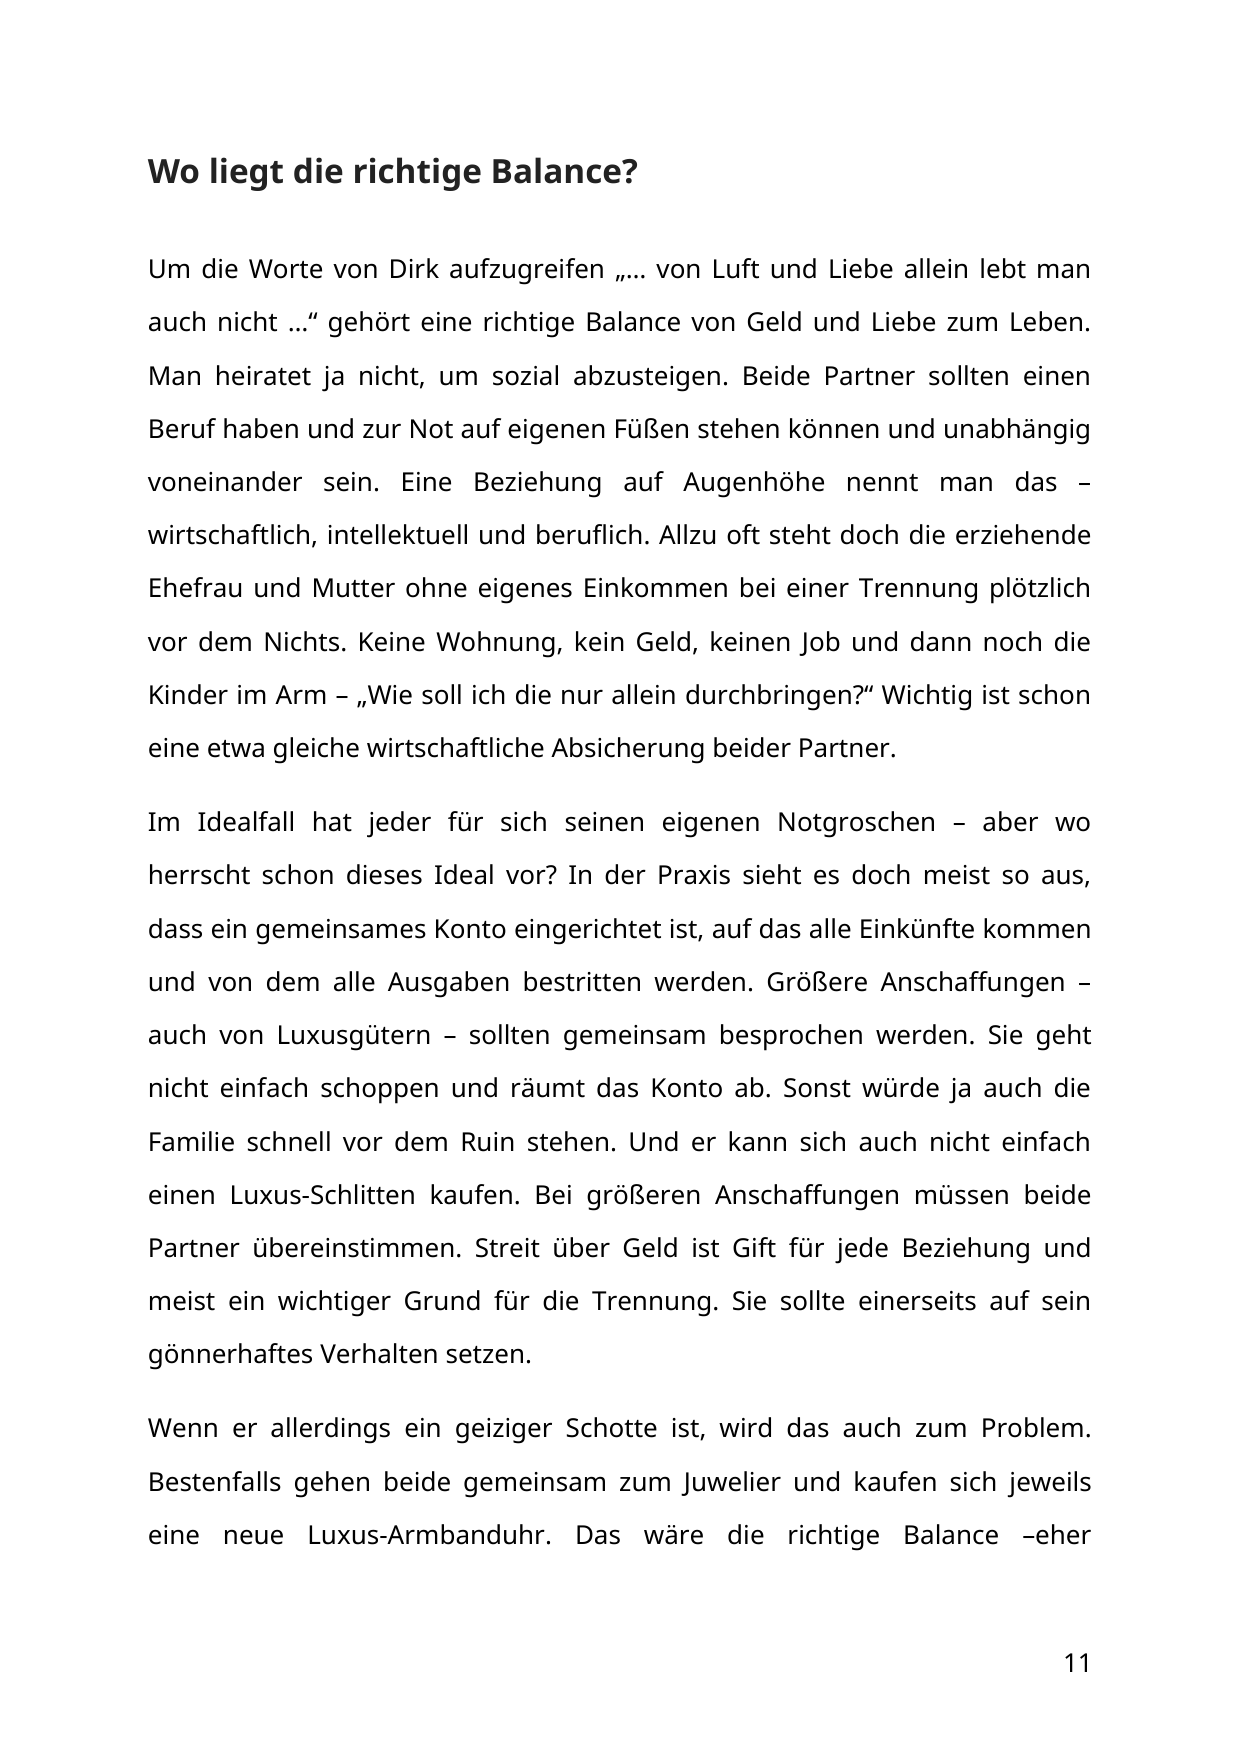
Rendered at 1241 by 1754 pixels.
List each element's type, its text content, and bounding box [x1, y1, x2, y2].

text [148, 1410, 1093, 1552]
subtitle Wo liegt die richtige Balance? [148, 148, 1093, 193]
text Um die Worte von Dirk aufzugreifen „… von Luft und Liebe allein lebt man auch nicht …“ gehört eine richtige Balance von Geld und Liebe zum Leben. Man heiratet ja nicht, um sozial abzusteigen. Beide Partner sollten einen Beruf haben und zur Not auf eigenen Füßen stehen können und unabhängig voneinander sein. Eine Beziehung auf Augenhöhe nennt man das – wirtschaftlich, intellektuell und beruflich. Allzu oft steht doch die erziehende Ehefrau und Mutter ohne eigenes Einkommen bei einer Trennung plötzlich vor dem Nichts. Keine Wohnung, kein Geld, keinen Job und dann noch die Kinder im Arm – „Wie soll ich die nur allein durchbringen?“ Wichtig ist schon eine etwa gleiche wirtschaftliche Absicherung beider Partner. [148, 251, 1093, 765]
text Im Idealfall hat jeder für sich seinen eigenen Notgroschen – aber wo herrscht schon dieses Ideal vor? In der Praxis sieht es doch meist so aus, dass ein gemeinsames Konto eingerichtet ist, auf das alle Einkünfte kommen und von dem alle Ausgaben bestritten werden. Größere Anschaffungen – auch von Luxusgütern – sollten gemeinsam besprochen werden. Sie geht nicht einfach schoppen und räumt das Konto ab. Sonst würde ja auch die Familie schnell vor dem Ruin stehen. Und er kann sich auch nicht einfach einen Luxus-Schlitten kaufen. Bei größeren Anschaffungen müssen beide Partner übereinstimmen. Streit über Geld ist Gift für jede Beziehung und meist ein wichtiger Grund für die Trennung. Sie sollte einerseits auf sein gönnerhaftes Verhalten setzen. [148, 804, 1093, 1372]
